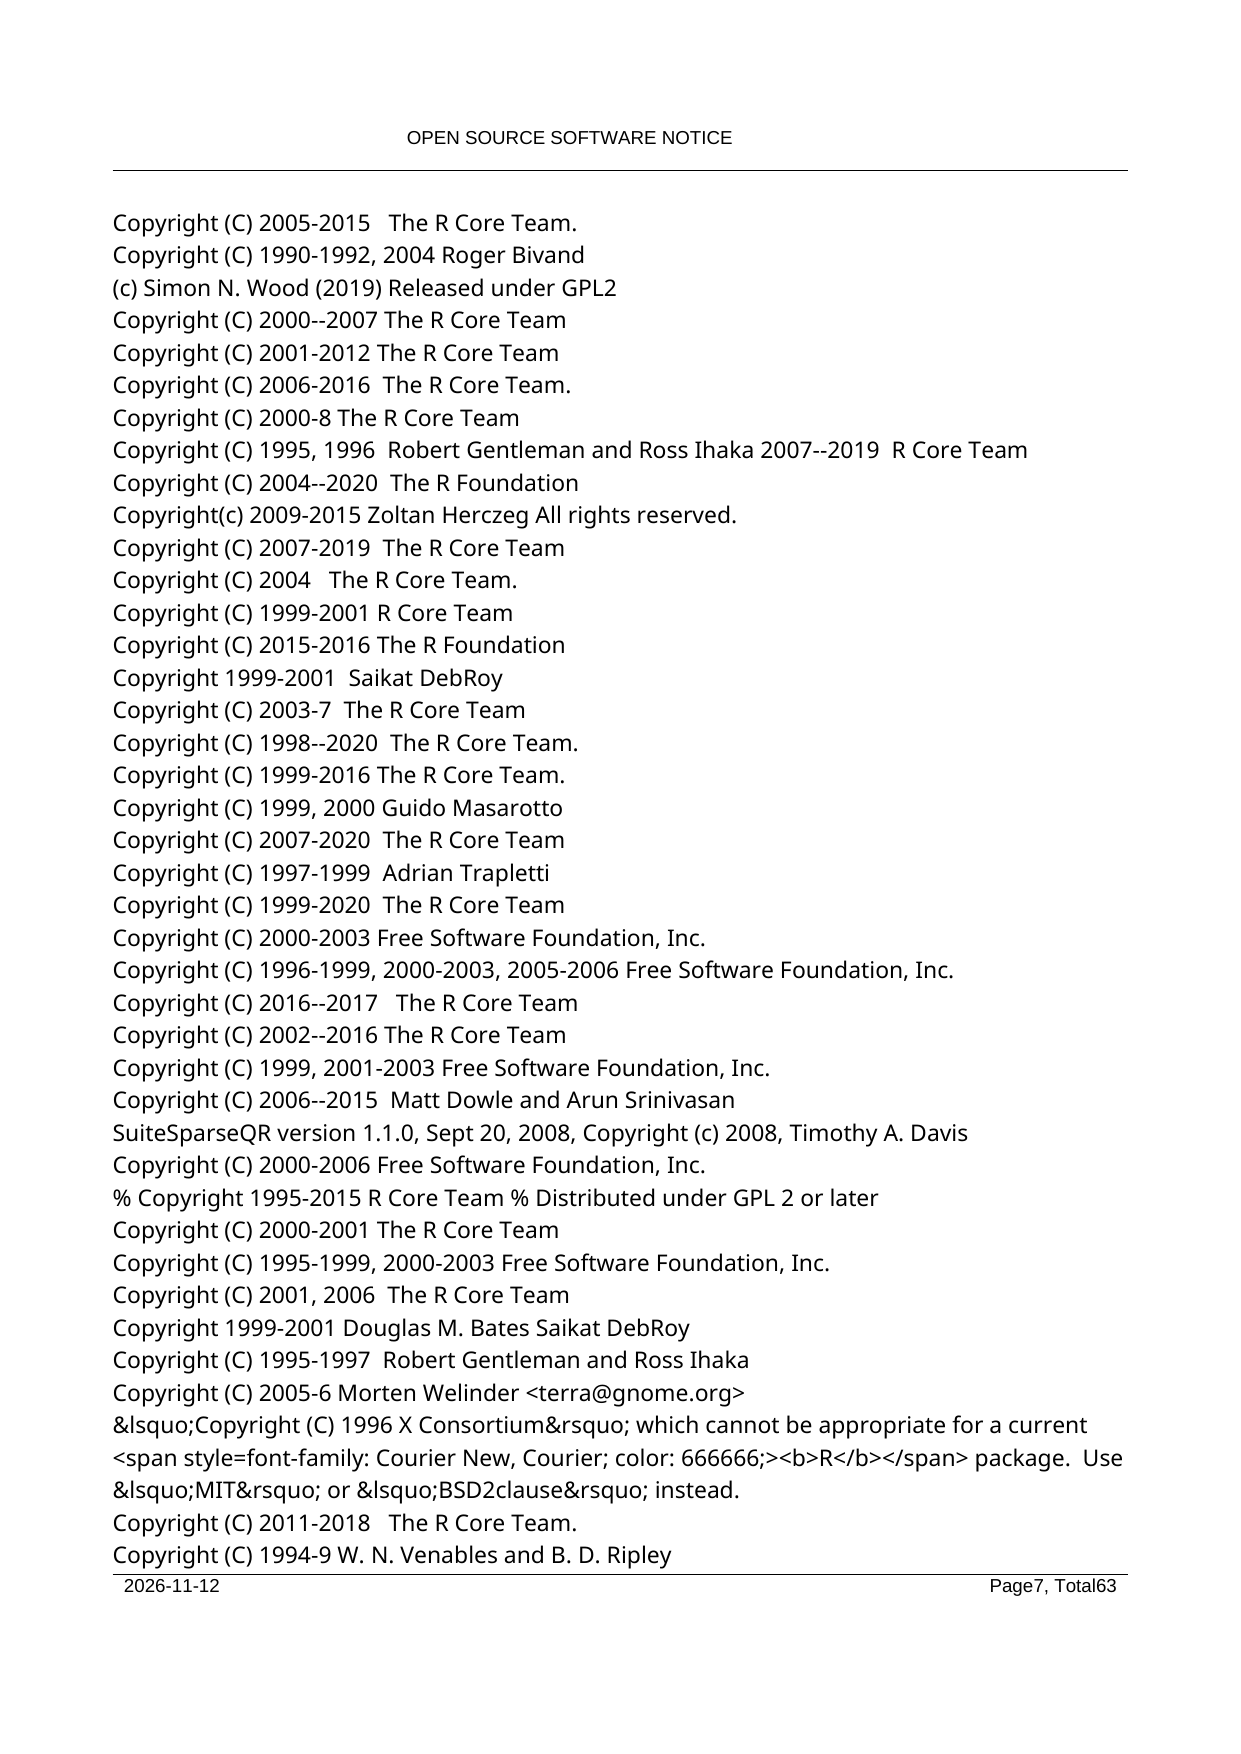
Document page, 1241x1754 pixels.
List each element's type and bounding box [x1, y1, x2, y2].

text [112, 206, 1128, 1571]
